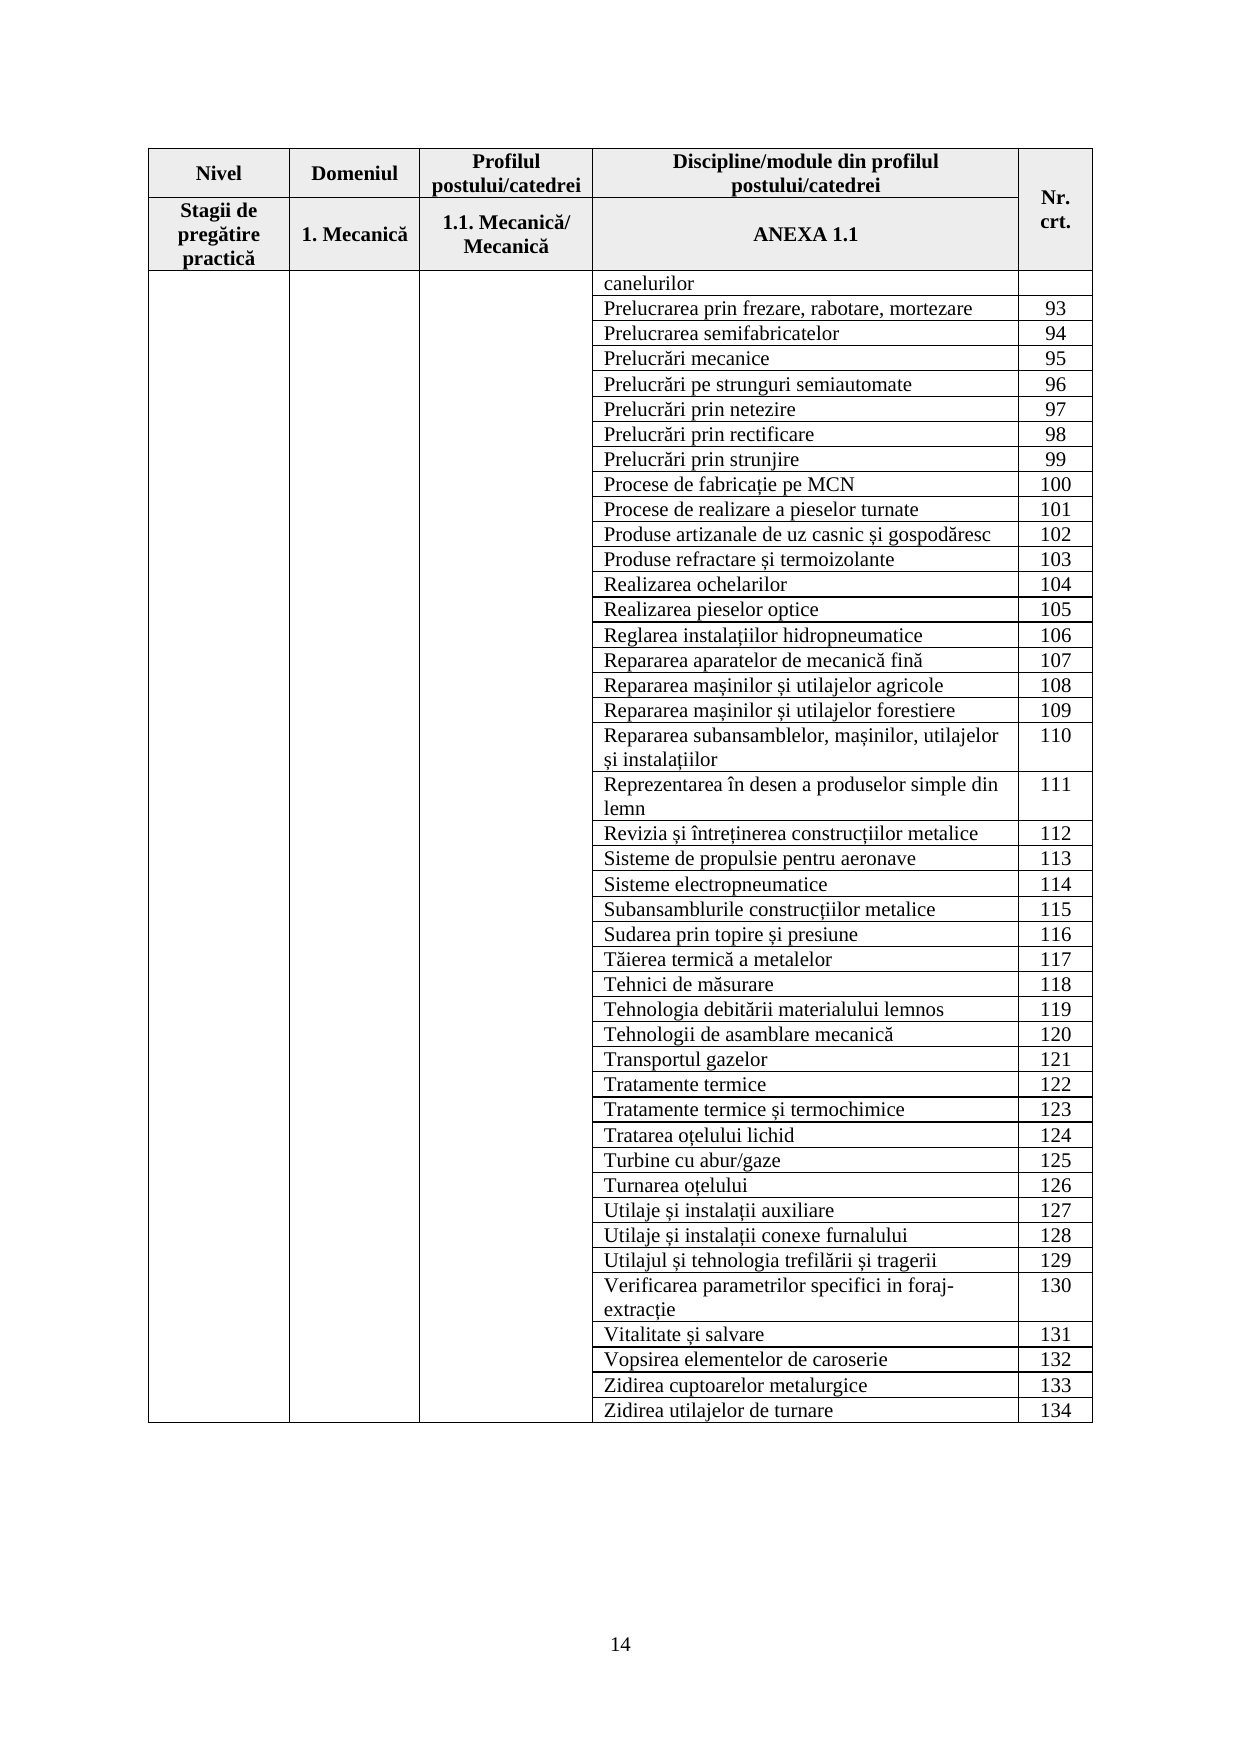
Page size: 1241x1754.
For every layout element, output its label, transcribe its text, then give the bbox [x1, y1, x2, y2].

table_cell 111 [1019, 772, 1092, 820]
table_cell Tehnologii de asamblare mecanică [593, 1022, 1018, 1046]
table_cell 1.1. Mecanică/ Mecanică [420, 198, 592, 270]
table_cell 106 [1019, 623, 1092, 647]
table_cell Vopsirea elementelor de caroserie [593, 1348, 1018, 1371]
table_cell 116 [1019, 922, 1092, 946]
table_cell Utilaje și instalații auxiliare [593, 1198, 1018, 1222]
table_cell Tehnologia debitării materialului lemnos [593, 997, 1018, 1021]
table_cell Tăierea termică a metalelor [593, 947, 1018, 971]
table_cell 134 [1019, 1398, 1092, 1422]
table_cell Realizarea ochelarilor [593, 572, 1018, 596]
table_cell Transportul gazelor [593, 1047, 1018, 1071]
table_cell 104 [1019, 572, 1092, 596]
table_cell 109 [1019, 698, 1092, 722]
table_cell 130 [1019, 1273, 1092, 1321]
table_cell Tehnici de măsurare [593, 972, 1018, 996]
table_cell 113 [1019, 846, 1092, 870]
table_cell 121 [1019, 1047, 1092, 1071]
table_cell 132 [1019, 1348, 1092, 1371]
table_cell Tratarea oțelului lichid [593, 1123, 1018, 1147]
table_cell Produse refractare și termoizolante [593, 547, 1018, 571]
table_cell 95 [1019, 346, 1092, 370]
table_cell Utilajul și tehnologia trefilării și tragerii [593, 1248, 1018, 1272]
table_cell Utilaje și instalații conexe furnalului [593, 1223, 1018, 1247]
table_cell Zidirea cuptoarelor metalurgice [593, 1373, 1018, 1397]
table_cell 118 [1019, 972, 1092, 996]
table_cell 108 [1019, 673, 1092, 697]
table_cell Repararea subansamblelor, mașinilor, utilajelor și instalațiilor [593, 723, 1018, 771]
table_header Nr. crt. [1019, 149, 1092, 270]
table_cell Reprezentarea în desen a produselor simple din lemn [593, 772, 1018, 820]
table_cell Repararea mașinilor și utilajelor forestiere [593, 698, 1018, 722]
table_cell Repararea aparatelor de mecanică fină [593, 648, 1018, 672]
table_cell Reglarea instalațiilor hidropneumatice [593, 623, 1018, 647]
table_cell 110 [1019, 723, 1092, 771]
table_cell 97 [1019, 397, 1092, 421]
table_cell 123 [1019, 1098, 1092, 1121]
table_cell 133 [1019, 1373, 1092, 1397]
table_cell Realizarea pieselor optice [593, 598, 1018, 621]
table_header Profilul postului/catedrei [420, 149, 592, 197]
table_cell Sisteme de propulsie pentru aeronave [593, 846, 1018, 870]
table_cell Prelucrarea prin frezare, rabotare, mortezare [593, 296, 1018, 320]
table_cell Prelucrarea pieselor prismatice, a canalelor și canelurilor [593, 271, 1018, 295]
table_header Nivel [149, 149, 289, 197]
table_cell Procese de realizare a pieselor turnate [593, 497, 1018, 521]
table_cell ANEXA 1.1 [593, 198, 1018, 270]
table_cell 107 [1019, 648, 1092, 672]
table_cell Zidirea utilajelor de turnare [593, 1398, 1018, 1422]
table_cell Vitalitate și salvare [593, 1322, 1018, 1346]
table_cell Turbine cu abur/gaze [593, 1148, 1018, 1172]
table_cell Prelucrări prin netezire [593, 397, 1018, 421]
table_cell 128 [1019, 1223, 1092, 1247]
table_cell 112 [1019, 821, 1092, 845]
table_cell 100 [1019, 472, 1092, 496]
table_cell Revizia și întreținerea construcțiilor metalice [593, 821, 1018, 845]
table_cell 125 [1019, 1148, 1092, 1172]
table_cell 115 [1019, 897, 1092, 921]
table_cell Subansamblurile construcțiilor metalice [593, 897, 1018, 921]
table_cell Prelucrarea semifabricatelor [593, 321, 1018, 345]
table_header Discipline/module din profilul postului/catedrei [593, 149, 1018, 197]
table_cell Prelucrări mecanice [593, 346, 1018, 370]
table_cell 98 [1019, 422, 1092, 446]
table_cell Produse artizanale de uz casnic și gospodăresc [593, 522, 1018, 546]
table_cell Procese de fabricație pe MCN [593, 472, 1018, 496]
table_cell 99 [1019, 447, 1092, 471]
table_cell Tratamente termice și termochimice [593, 1098, 1018, 1121]
table_cell 93 [1019, 296, 1092, 320]
table_cell 103 [1019, 547, 1092, 571]
table_cell Prelucrări prin rectificare [593, 422, 1018, 446]
table_cell Prelucrări prin strunjire [593, 447, 1018, 471]
table_cell Repararea mașinilor și utilajelor agricole [593, 673, 1018, 697]
table_cell 119 [1019, 997, 1092, 1021]
table_cell Sudarea prin topire și presiune [593, 922, 1018, 946]
table_cell 94 [1019, 321, 1092, 345]
table_cell 114 [1019, 871, 1092, 896]
table_cell 117 [1019, 947, 1092, 971]
table_header Domeniul [290, 149, 419, 197]
table_cell 131 [1019, 1322, 1092, 1346]
table_cell Sisteme electropneumatice [593, 871, 1018, 896]
table_cell 92 [1019, 271, 1092, 295]
table_cell 101 [1019, 497, 1092, 521]
table_cell 120 [1019, 1022, 1092, 1046]
table_cell Tratamente termice [593, 1072, 1018, 1096]
table_cell 1. Mecanică [290, 198, 419, 270]
table_cell 127 [1019, 1198, 1092, 1222]
table_cell Turnarea oțelului [593, 1173, 1018, 1197]
table_cell 124 [1019, 1123, 1092, 1147]
table_cell Prelucrări pe strunguri semiautomate [593, 371, 1018, 396]
table_cell 126 [1019, 1173, 1092, 1197]
table_cell 122 [1019, 1072, 1092, 1096]
table_cell Stagii de pregătire practică [149, 198, 289, 270]
table_cell Verificarea parametrilor specifici in foraj-extracție [593, 1273, 1018, 1321]
table_cell 129 [1019, 1248, 1092, 1272]
table_cell 96 [1019, 371, 1092, 396]
table_cell 105 [1019, 598, 1092, 621]
table_cell 102 [1019, 522, 1092, 546]
